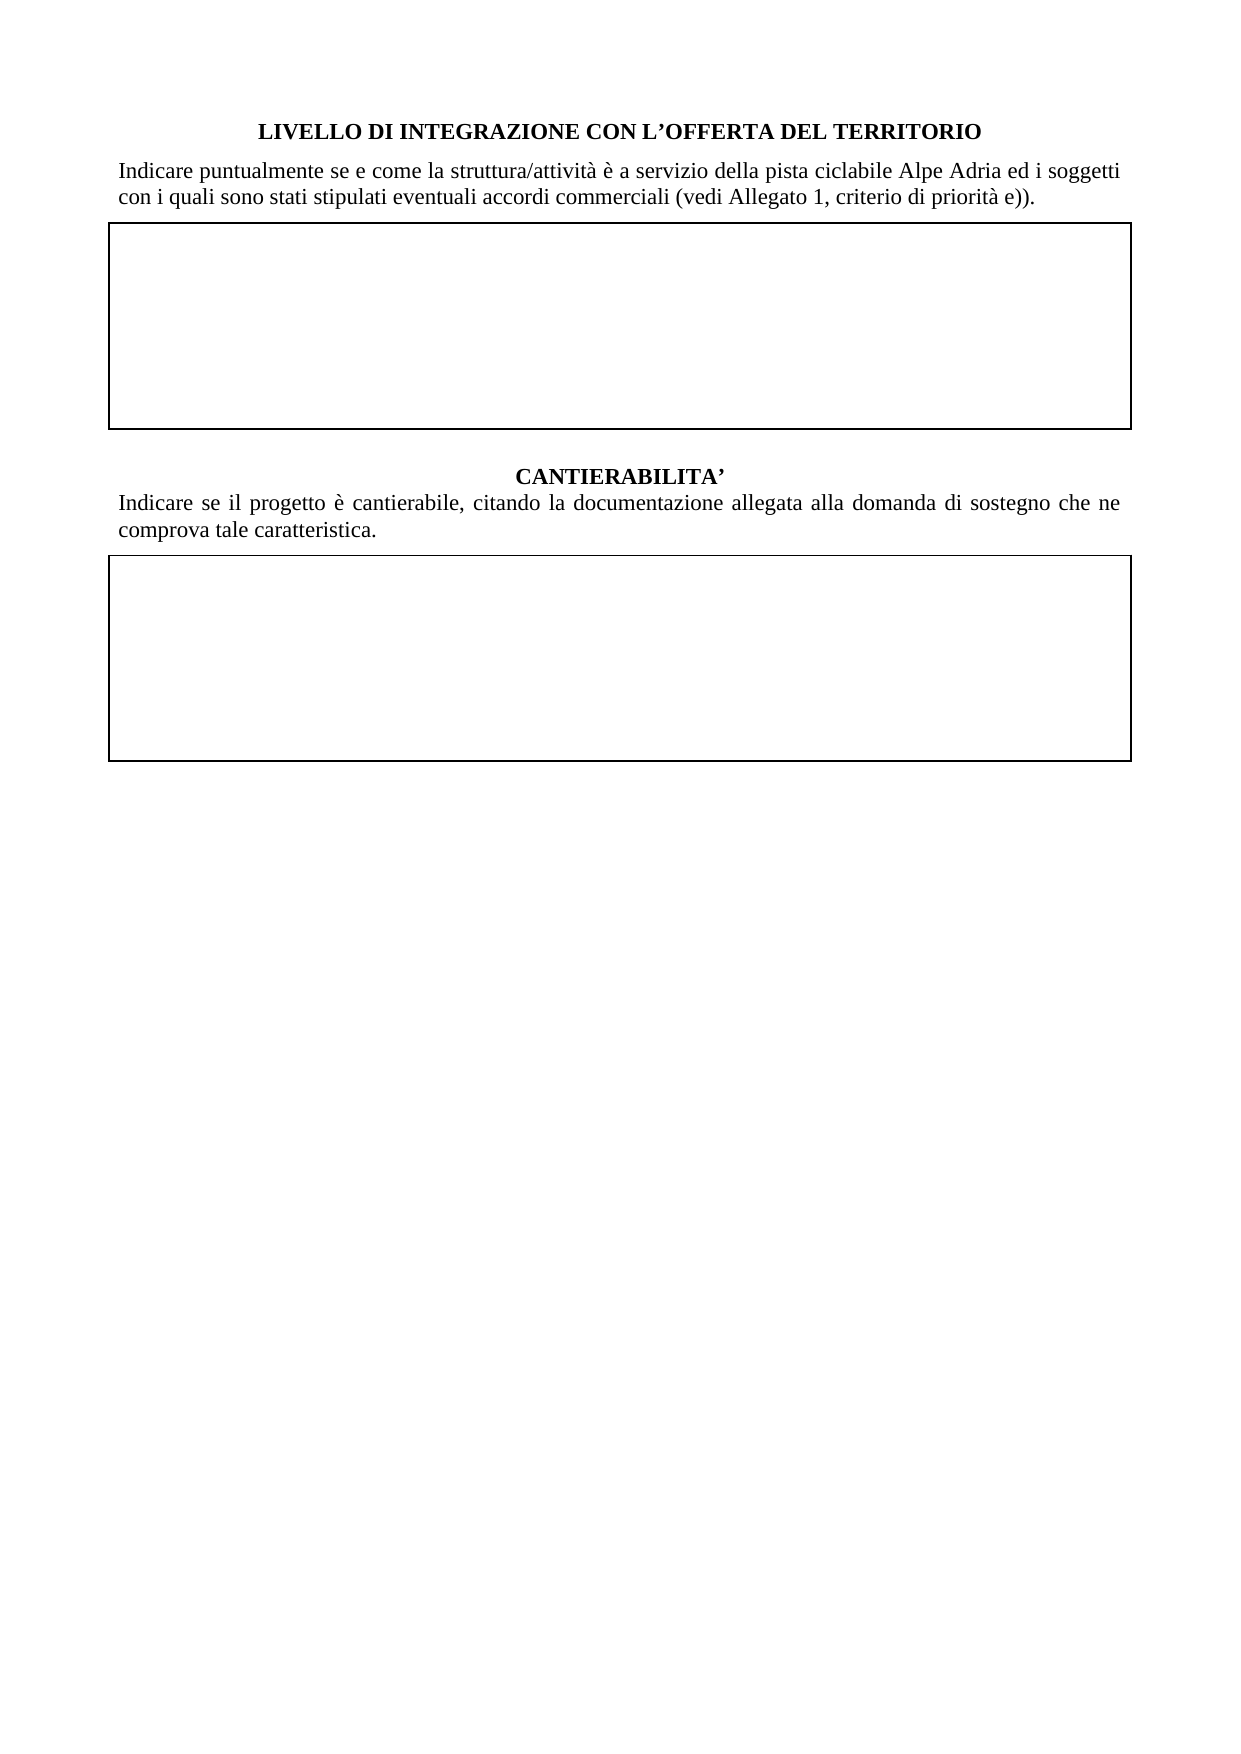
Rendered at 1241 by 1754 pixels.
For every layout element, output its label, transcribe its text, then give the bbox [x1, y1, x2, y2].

text LIVELLO DI INTEGRAZIONE CON L’OFFERTA DEL TERRITORIO [118, 118, 1122, 144]
text CANTIERABILITA’ [118, 463, 1122, 489]
text Indicare se il progetto è cantierabile, citando la documentazione allegata alla domanda di sostegno che ne comprova tale caratteristica. [118, 489, 1122, 542]
text Indicare puntualmente se e come la struttura/attività è a servizio della pista ciclabile Alpe Adria ed i soggetti con i quali sono stati stipulati eventuali accordi commerciali (vedi Allegato 1, criterio di priorità e)). [118, 157, 1122, 210]
